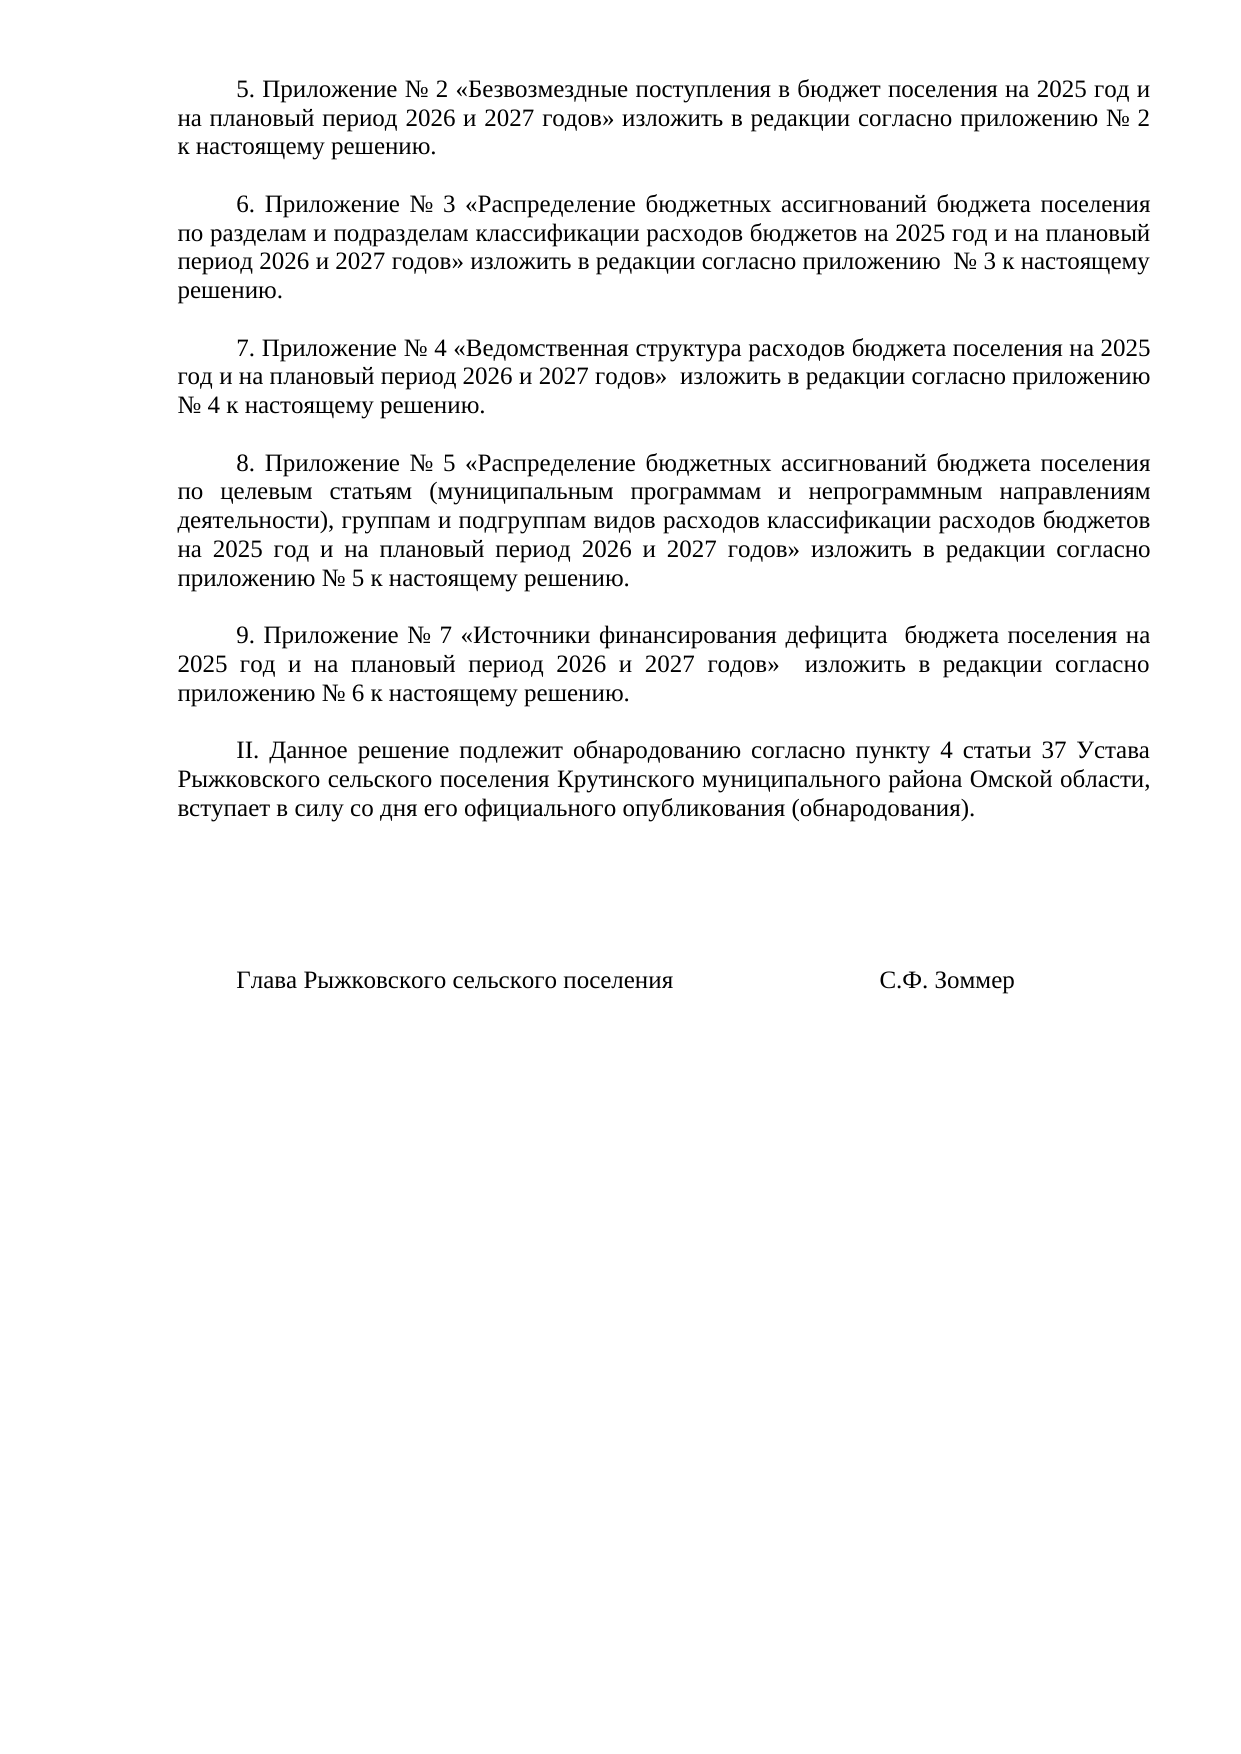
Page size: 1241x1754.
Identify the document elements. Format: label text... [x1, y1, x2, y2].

list 9. Приложение № 7 «Источники финансирования дефицита бюджета поселения на 2025 год и на плановый период 2026 и 2027 годов» изложить в редакции согласно приложению № 6 к настоящему решению. [177, 620, 1152, 706]
text II. Данное решение подлежит обнародованию согласно пункту 4 статьи 37 Устава Рыжковского сельского поселения Крутинского муниципального района Омской области, вступает в силу со дня его официального опубликования (обнародования). [177, 735, 1152, 821]
list 7. Приложение № 4 «Ведомственная структура расходов бюджета поселения на 2025 год и на плановый период 2026 и 2027 годов» изложить в редакции согласно приложению № 4 к настоящему решению. [177, 333, 1152, 419]
list 6. Приложение № 3 «Распределение бюджетных ассигнований бюджета поселения по разделам и подразделам классификации расходов бюджетов на 2025 год и на плановый период 2026 и 2027 годов» изложить в редакции согласно приложению № 3 к настоящему решению. [177, 189, 1152, 304]
text Глава Рыжковского сельского поселения С.Ф. Зоммер [177, 965, 1152, 994]
list 5. Приложение № 2 «Безвозмездные поступления в бюджет поселения на 2025 год и на плановый период 2026 и 2027 годов» изложить в редакции согласно приложению № 2 к настоящему решению. [177, 74, 1152, 160]
list 8. Приложение № 5 «Распределение бюджетных ассигнований бюджета поселения по целевым статьям (муниципальным программам и непрограммным направлениям деятельности), группам и подгруппам видов расходов классификации расходов бюджетов на 2025 год и на плановый период 2026 и 2027 годов» изложить в редакции согласно приложению № 5 к настоящему решению. [177, 448, 1152, 591]
